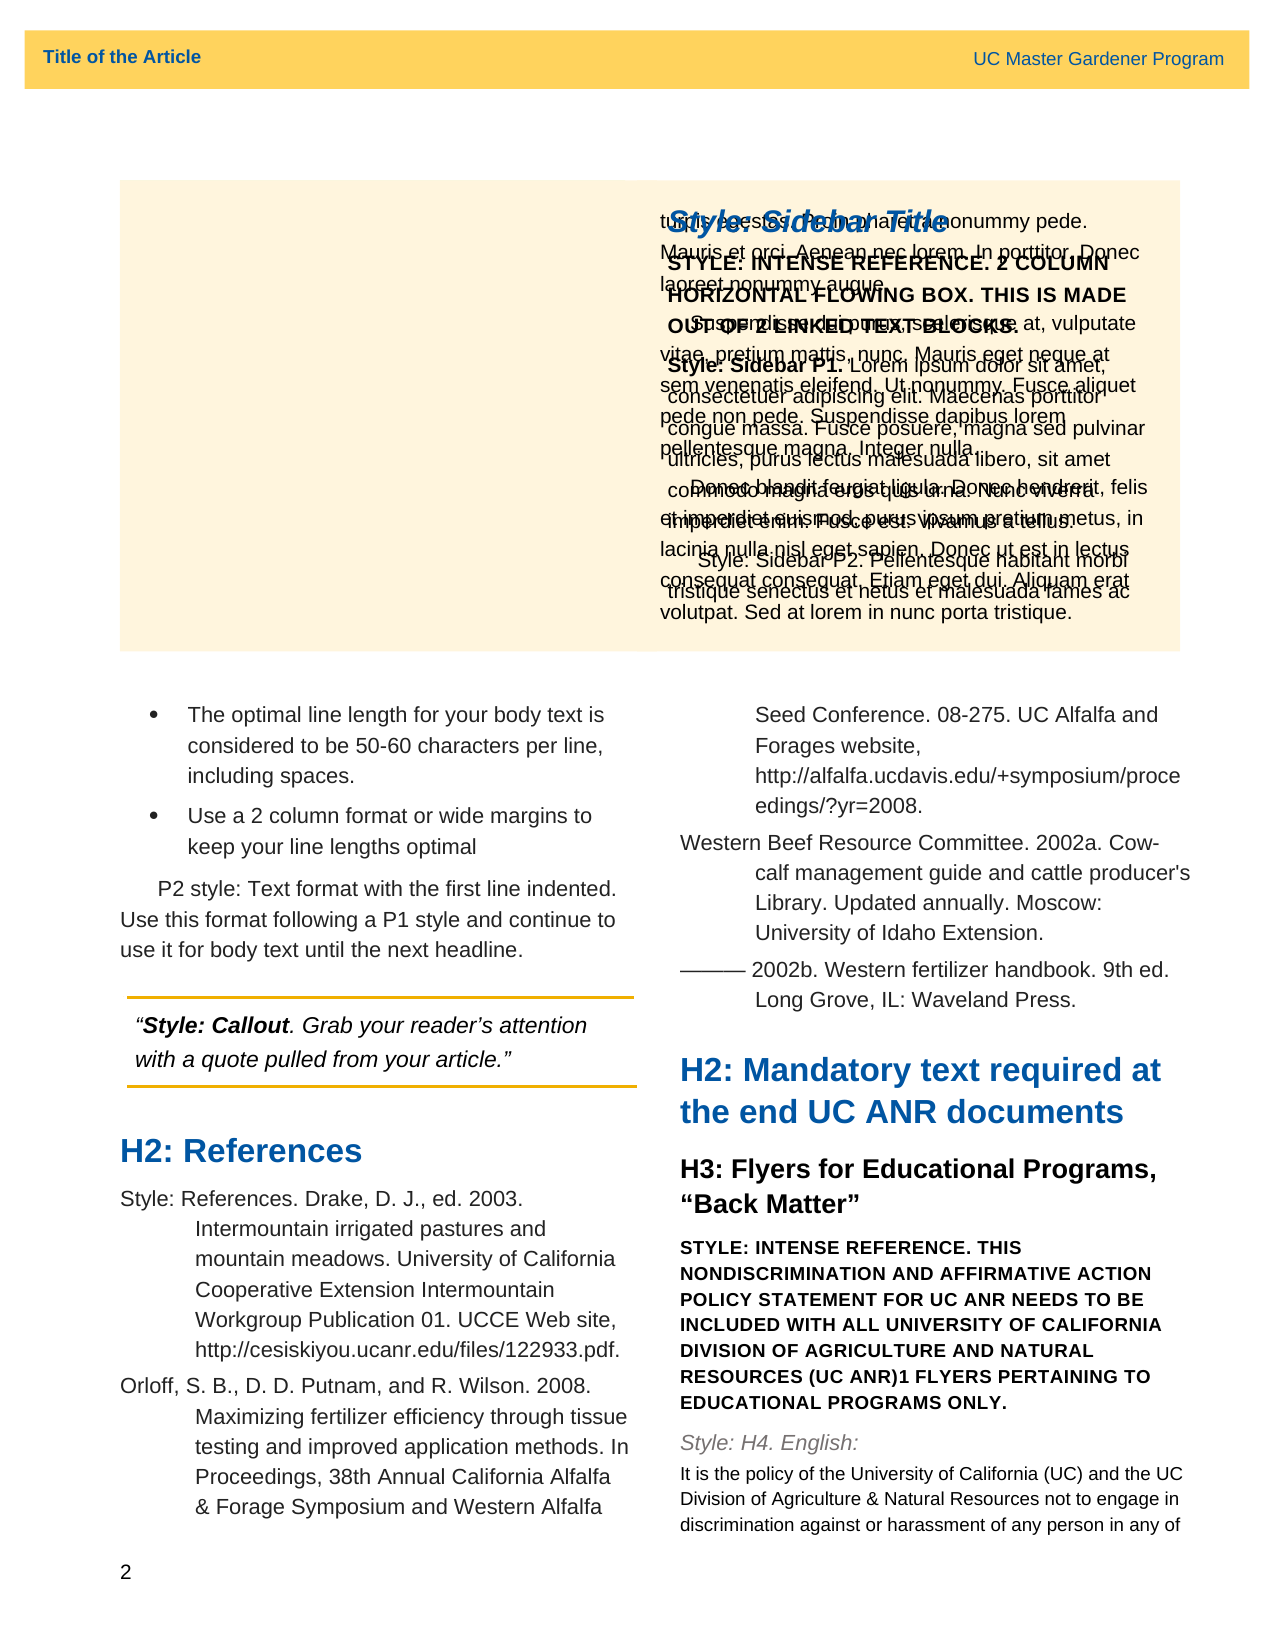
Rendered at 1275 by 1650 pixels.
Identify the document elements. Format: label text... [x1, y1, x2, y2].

subtitle Style: H4. English: [680, 1430, 1200, 1455]
subtitle H3: Flyers for Educational Programs, “Back Matter” [680, 1153, 1200, 1219]
list The optimal line length for your body text is considered to be 50-60 characters per line, including spaces. [150, 652, 631, 788]
list Use a 2 column format or wide margins to keep your line lengths optimal [150, 803, 631, 859]
text Style: intense reference. This Nondiscrimination and Affirmative Action policy statement for UC ANR needs to be included with all University of California Division of Agriculture and Natural Resources (UC ANR) flyers pertaining to educational programs only. [680, 1237, 1191, 1413]
text P2 style: Text format with the first line indented. Use this format following a P1 style and continue to use it for body text until the next headline. [120, 876, 631, 962]
subtitle H2: References [120, 1131, 640, 1169]
text ——— 2002b. Western fertilizer handbook. 9th ed. Long Grove, IL: Waveland Press. [680, 957, 1191, 1012]
subtitle H2: Mandatory text required at the end UC ANR documents [680, 1050, 1200, 1131]
text Style: References. Drake, D. J., ed. 2003. Intermountain irrigated pastures and mountain meadows. University of California Cooperative Extension Intermountain Workgroup Publication 01. UCCE Web site, http://cesiskiyou.ucanr.edu/files/122933.pdf. [120, 1186, 631, 1362]
text Western Beef Resource Committee. 2002a. Cow-calf management guide and cattle producer's Library. Updated annually. Moscow: University of Idaho Extension. [680, 829, 1191, 945]
text Orloff, S. B., D. D. Putnam, and R. Wilson. 2008. Maximizing fertilizer efficiency through tissue testing and improved application methods. In Proceedings, 38th Annual California Alfalfa & Forage Symposium and Western Alfalfa Seed Conference. 08-275. UC Alfalfa and Forages website, http://alfalfa.ucdavis.edu/+symposium/proceedings/?yr=2008. [120, 1373, 631, 1519]
text “Style: Callout. Grab your reader’s attention with a quote pulled from your article.” [127, 999, 634, 1085]
text Orloff, S. B., D. D. Putnam, and R. Wilson. 2008. Maximizing fertilizer efficiency through tissue testing and improved application methods. In Proceedings, 38th Annual California Alfalfa & Forage Symposium and Western Alfalfa Seed Conference. 08-275. UC Alfalfa and Forages website, http://alfalfa.ucdavis.edu/+symposium/proceedings/?yr=2008. [680, 180, 1191, 818]
